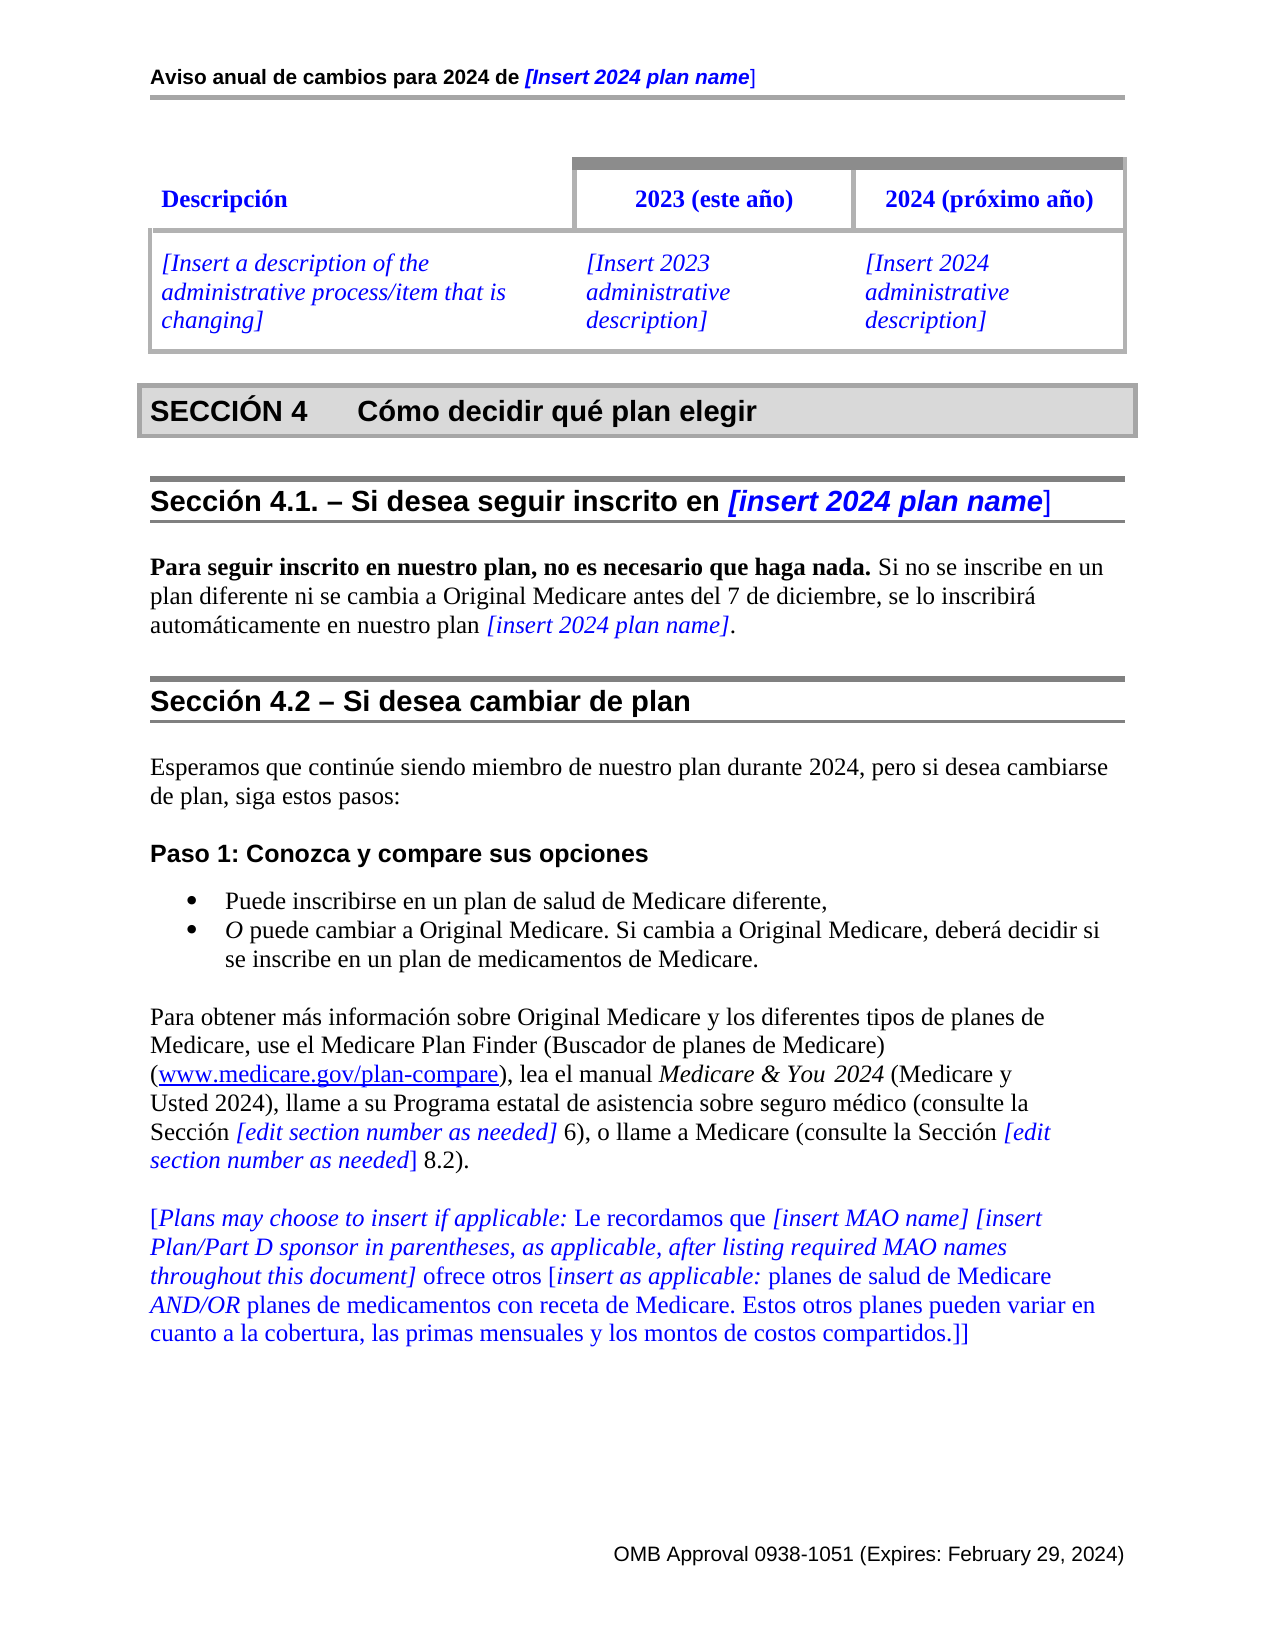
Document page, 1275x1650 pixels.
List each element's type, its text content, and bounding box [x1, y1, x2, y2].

table_header 2024 (próximo año) [856, 170, 1123, 228]
subtitle SECCIÓN 4 Cómo decidir qué plan elegir [142, 388, 1133, 434]
table_header 2023 (este año) [577, 170, 851, 228]
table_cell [575, 233, 853, 349]
text Esperamos que continúe siendo miembro de nuestro plan durante 2024, pero si desea cambiarse de plan, siga estos pasos: [150, 752, 1125, 810]
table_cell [152, 229, 574, 349]
text Para seguir inscrito en nuestro plan, no es necesario que haga nada. Si no se inscribe en un plan diferente ni se cambia a Original Medicare antes del 7 de diciembre, se lo inscribirá automáticamente en nuestro plan [insert 2024 plan name]. [150, 552, 1125, 638]
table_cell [854, 233, 1123, 349]
table_header Descripción [150, 157, 572, 228]
text Para obtener más información sobre Original Medicare y los diferentes tipos de planes de Medicare, use el Medicare Plan Finder (Buscador de planes de Medicare) (www.medicare.gov/plan-compare), lea el manual Medicare & You 2024 (Medicare y Usted 2024), llame a su Programa estatal de asistencia sobre seguro médico (consulte la Sección [edit section number as needed] 6), o llame a Medicare (consulte la Sección [edit section number as needed] 8.2). [150, 1014, 1125, 1187]
text [Plans may choose to insert if applicable: Le recordamos que [insert MAO name] [insert Plan/Part D sponsor in parentheses, as applicable, after listing required MAO names throughout this document] ofrece otros [insert as applicable: planes de salud de Medicare AND/OR planes de medicamentos con receta de Medicare. Estos otros planes pueden variar en cuanto a la cobertura, las primas mensuales y los montos de costos compartidos.]] [150, 1216, 1125, 1360]
subtitle Sección 4.1. – Si desea seguir inscrito en [insert 2024 plan name] [150, 482, 1125, 520]
subtitle Paso 1: Conozca y compare sus opciones [150, 839, 1125, 868]
list Puede inscribirse en un plan de salud de Medicare diferente, [187, 886, 1125, 915]
subtitle Sección 4.2 – Si desea cambiar de plan [150, 682, 1125, 720]
list O puede cambiar a Original Medicare. Si cambia a Original Medicare, deberá decidir si se inscribe en un plan de medicamentos de Medicare. [187, 928, 1125, 985]
